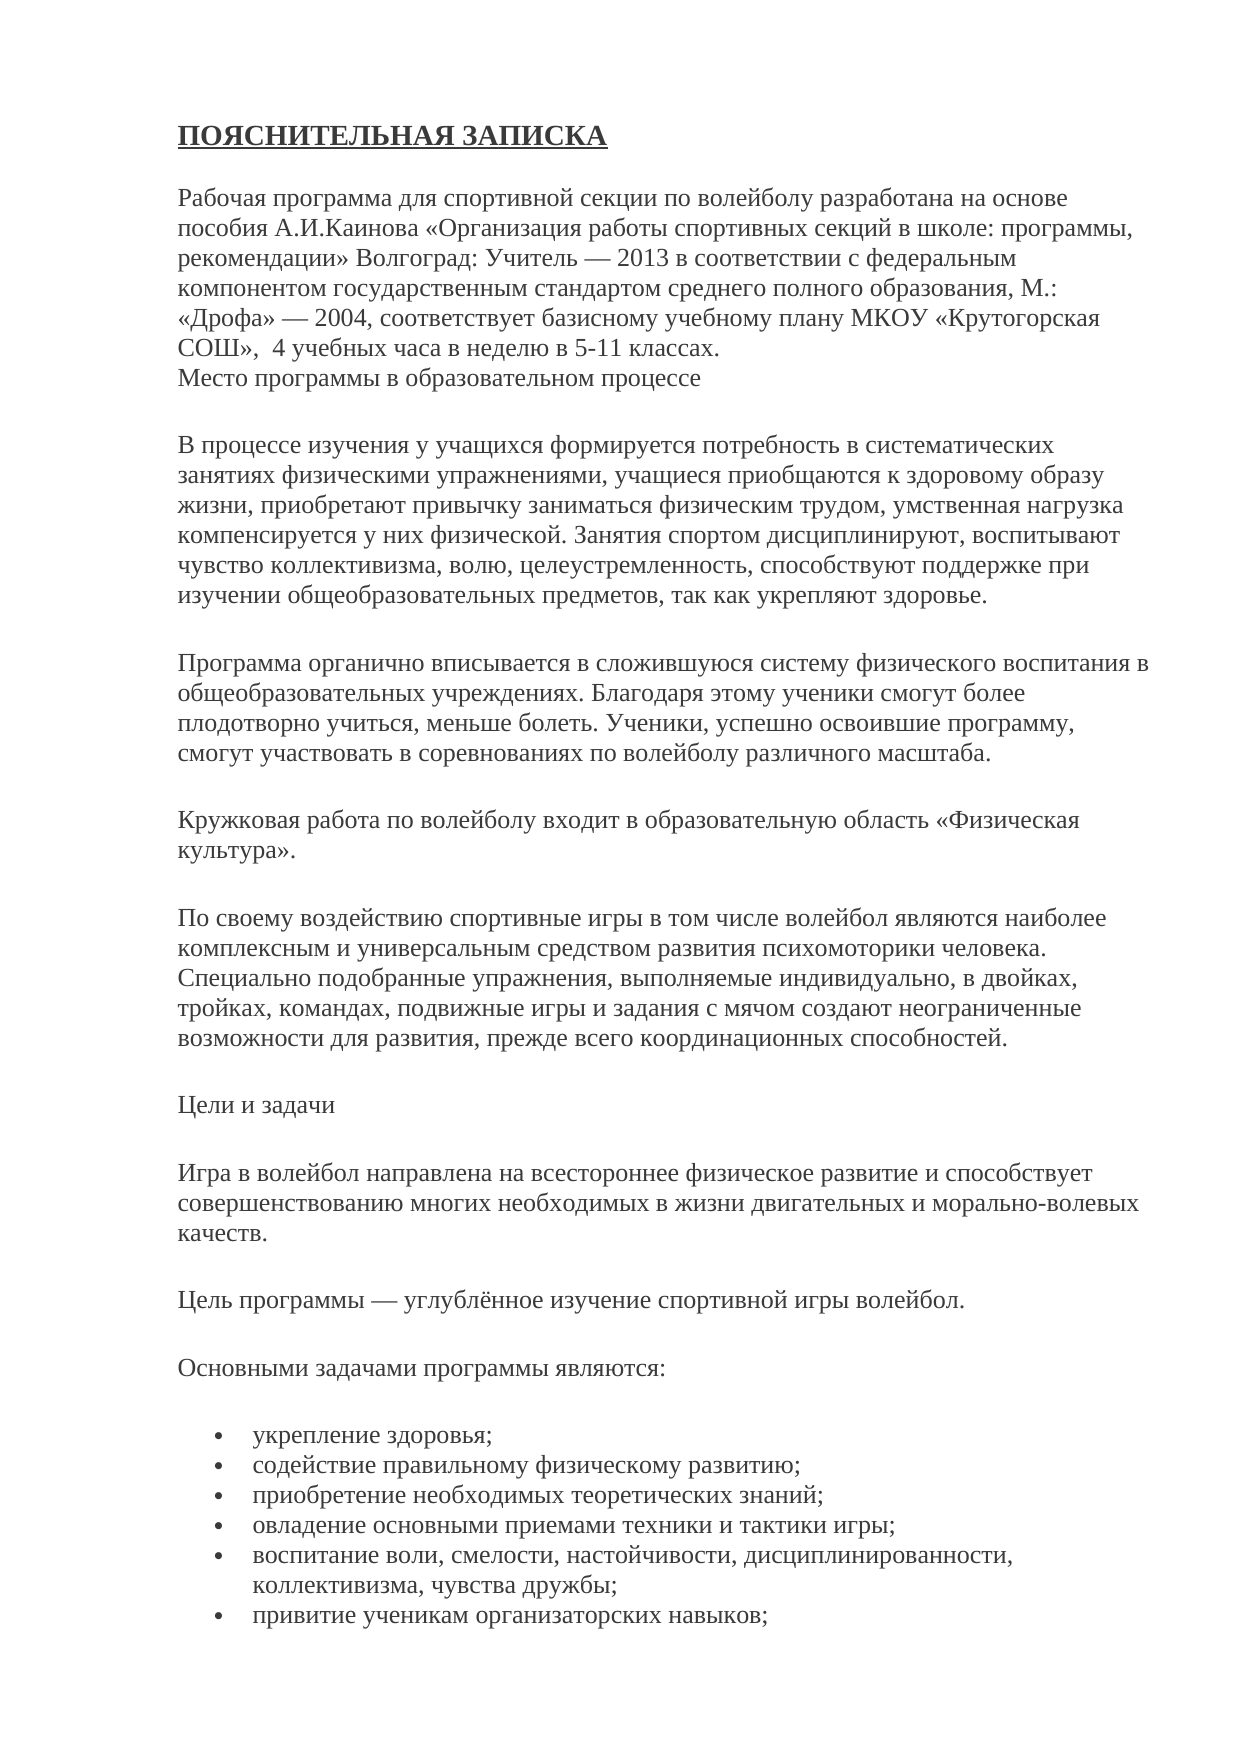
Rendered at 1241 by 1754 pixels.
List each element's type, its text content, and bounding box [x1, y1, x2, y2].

text Рабочая программа для спортивной секции по волейболу разработана на основе пособия А.И.Каинова «Организация работы спортивных секций в школе: программы, рекомендации» Волгоград: Учитель — 2013 в соответствии с федеральным компонентом государственным стандартом среднего полного образования, М.: «Дрофа» — 2004, соответствует базисному учебному плану МКОУ «Крутогорская СОШ», 4 учебных часа в неделю в 5-11 классах. [177, 182, 1152, 362]
list привитие ученикам организаторских навыков; [215, 1599, 1152, 1629]
text Место программы в образовательном процессе [177, 362, 1152, 392]
text Цель программы — углублённое изучение спортивной игры волейбол. [177, 1284, 1152, 1314]
list укрепление здоровья; [215, 1419, 1152, 1449]
text Кружковая работа по волейболу входит в образовательную область «Физическая культура». [177, 804, 1152, 864]
list овладение основными приемами техники и тактики игры; [215, 1509, 1152, 1539]
list приобретение необходимых теоретических знаний; [215, 1479, 1152, 1509]
list воспитание воли, смелости, настойчивости, дисциплинированности, коллективизма, чувства дружбы; [215, 1539, 1152, 1599]
list содействие правильному физическому развитию; [215, 1449, 1152, 1479]
text В процессе изучения у учащихся формируется потребность в систематических занятиях физическими упражнениями, учащиеся приобщаются к здоровому образу жизни, приобретают привычку заниматься физическим трудом, умственная нагрузка компенсируется у них физической. Занятия спортом дисциплинируют, воспитывают чувство коллективизма, волю, целеустремленность, способствуют поддержке при изучении общеобразовательных предметов, так как укрепляют здоровье. [177, 429, 1152, 609]
text Программа органично вписывается в сложившуюся систему физического воспитания в общеобразовательных учреждениях. Благодаря этому ученики смогут более плодотворно учиться, меньше болеть. Ученики, успешно освоившие программу, смогут участвовать в соревнованиях по волейболу различного масштаба. [177, 647, 1152, 767]
text ПОЯСНИТЕЛЬНАЯ ЗАПИСКА [177, 118, 1152, 152]
text Игра в волейбол направлена на всестороннее физическое развитие и способствует совершенствованию многих необходимых в жизни двигательных и морально-волевых качеств. [177, 1157, 1152, 1247]
text Цели и задачи [177, 1089, 1152, 1119]
text Основными задачами программы являются: [177, 1352, 1152, 1382]
text По своему воздействию спортивные игры в том числе волейбол являются наиболее комплексным и универсальным средством развития психомоторики человека. Специально подобранные упражнения, выполняемые индивидуально, в двойках, тройках, командах, подвижные игры и задания с мячом создают неограниченные возможности для развития, прежде всего координационных способностей. [177, 902, 1152, 1052]
